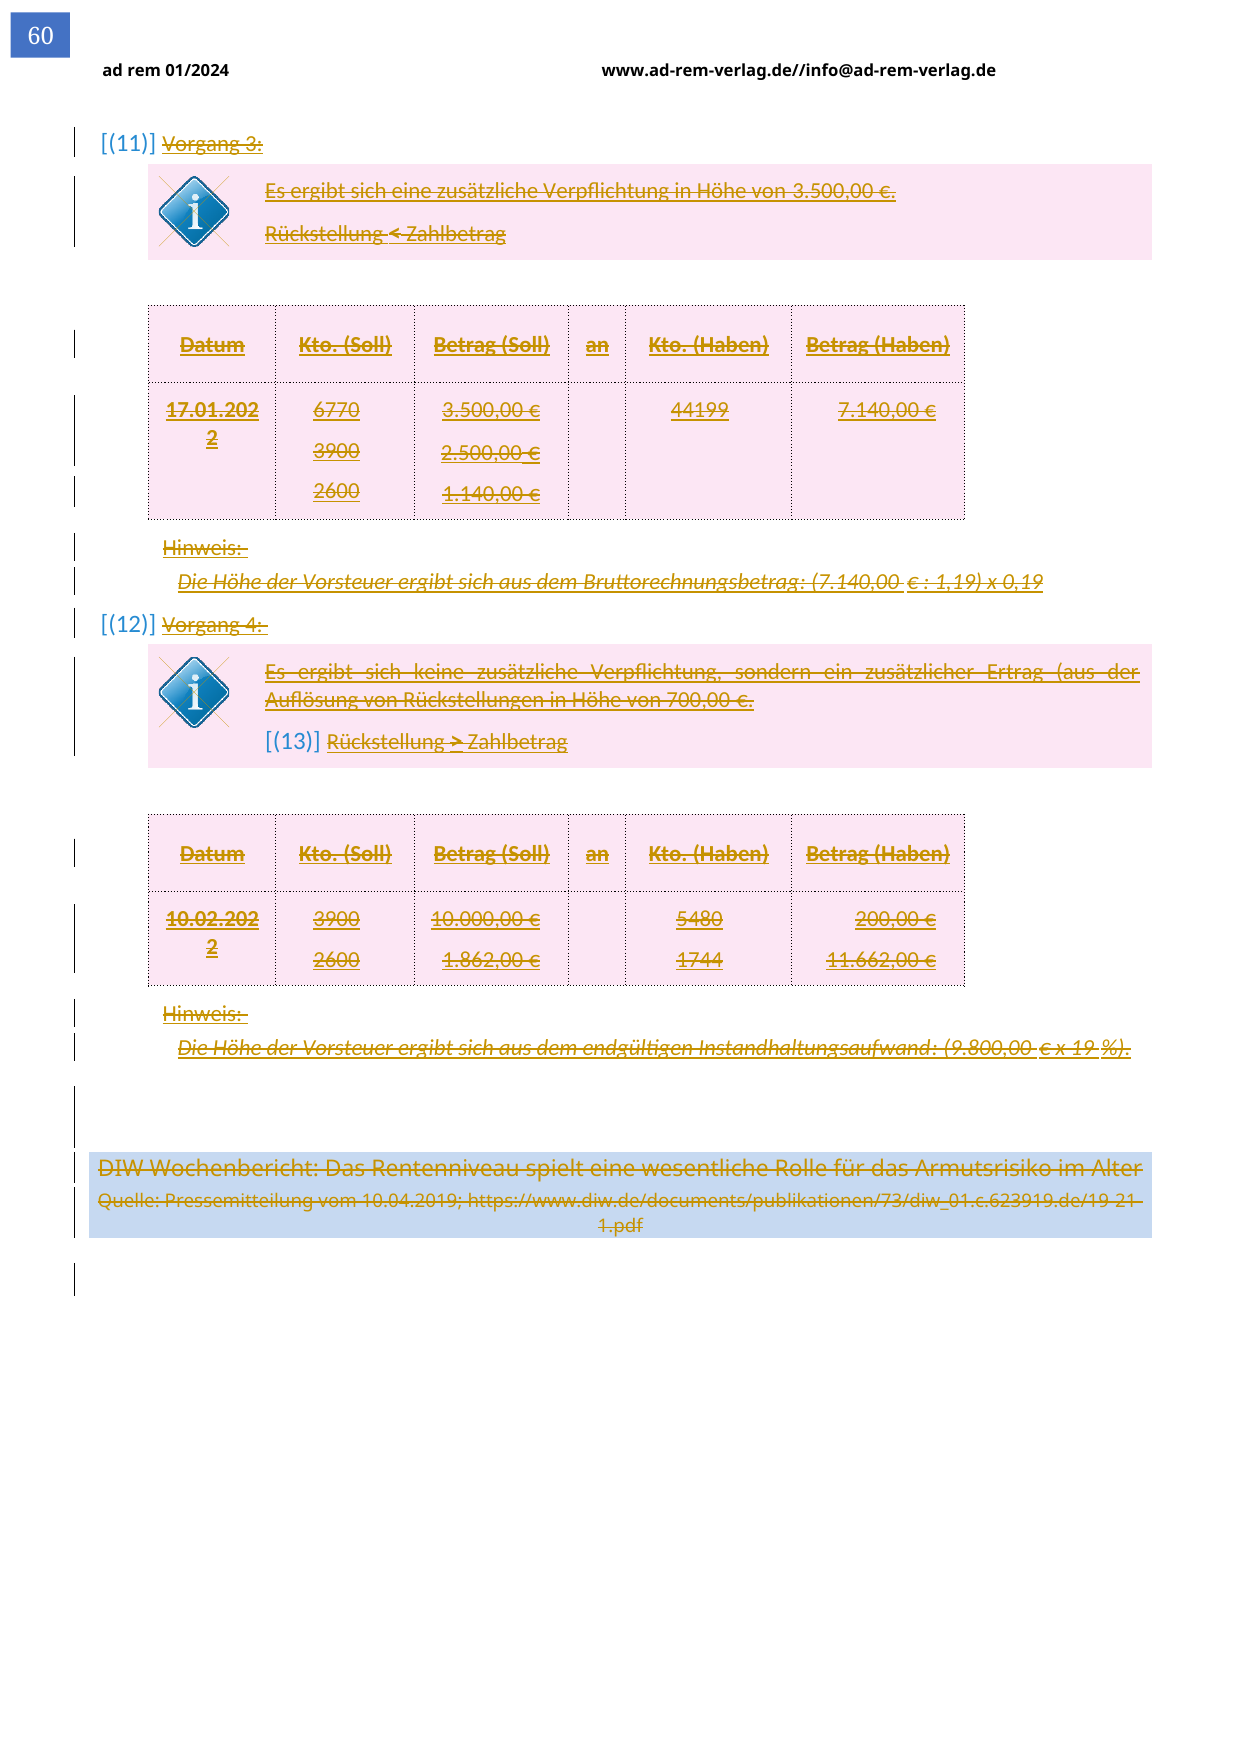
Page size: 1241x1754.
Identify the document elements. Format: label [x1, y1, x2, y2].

picture [158, 658, 193, 727]
picture [191, 694, 199, 709]
picture [158, 177, 190, 246]
picture [212, 658, 230, 726]
picture [160, 229, 228, 247]
picture [212, 177, 230, 246]
picture [189, 213, 202, 229]
picture [161, 657, 228, 691]
picture [160, 176, 228, 210]
picture [160, 710, 228, 728]
